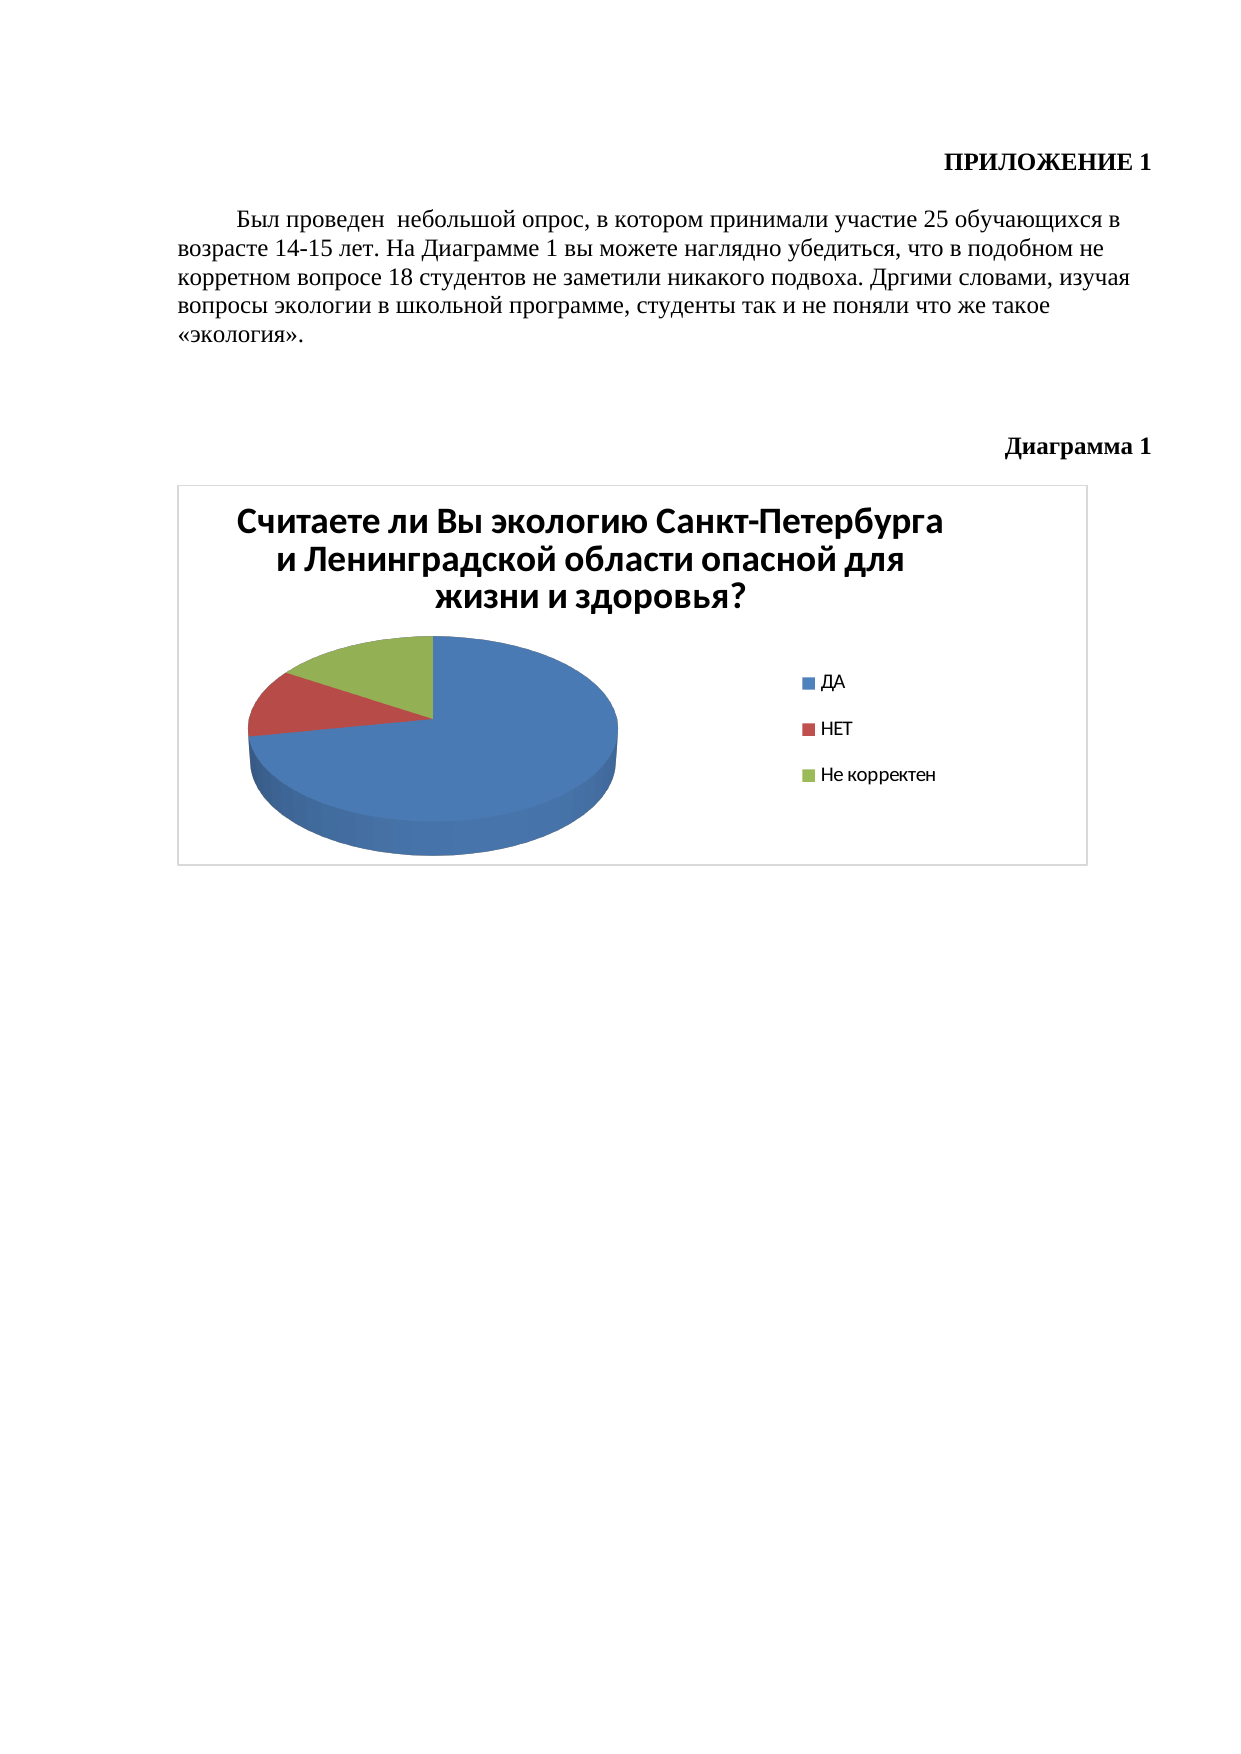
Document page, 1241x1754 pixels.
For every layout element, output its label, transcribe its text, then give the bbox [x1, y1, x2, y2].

text Был проведен небольшой опрос, в котором принимали участие 25 обучающихся в возрасте 14-15 лет. На Диаграмме 1 вы можете наглядно убедиться, что в подобном не корретном вопросе 18 студентов не заметили никакого подвоха. Дргими словами, изучая вопросы экологии в школьной программе, студенты так и не поняли что же такое «экология». [177, 204, 1152, 348]
text Диаграмма 1 [177, 431, 1152, 459]
text ПРИЛОЖЕНИЕ 1 [177, 147, 1152, 176]
